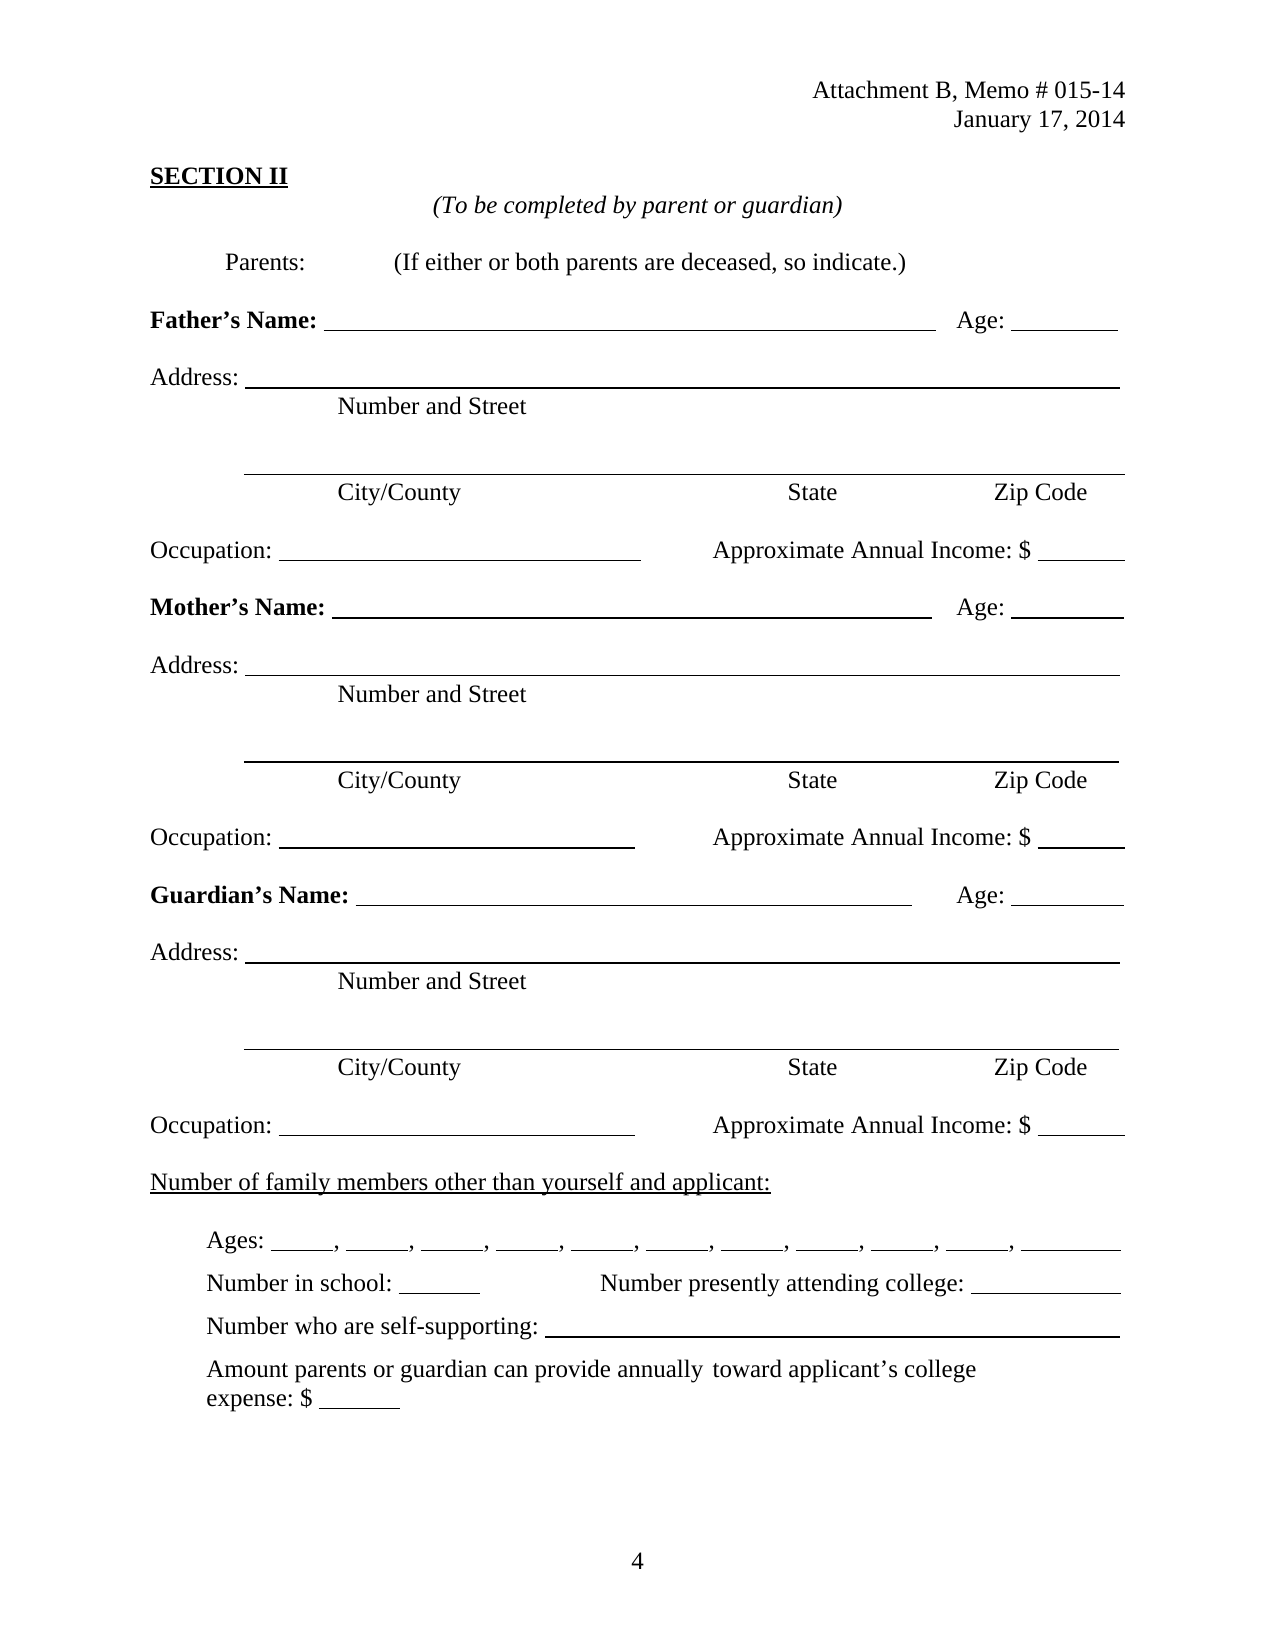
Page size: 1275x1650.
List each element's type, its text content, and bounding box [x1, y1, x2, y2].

text Number in school: Number presently attending college: [150, 1268, 1125, 1297]
text Address: [150, 362, 1125, 391]
text Father’s Name: Age: [150, 305, 1125, 334]
text SECTION II [150, 161, 1125, 190]
text Number and Street [150, 966, 1125, 995]
text Parents: (If either or both parents are deceased, so indicate.) [150, 247, 1125, 276]
text Guardian’s Name: Age: [150, 880, 1125, 909]
text Occupation: Approximate Annual Income: $ [150, 822, 1125, 851]
text expense: $ [150, 1383, 1125, 1412]
text Number and Street [150, 679, 1125, 707]
text Mother’s Name: Age: [150, 592, 1125, 621]
text City/County State Zip Code [150, 765, 1125, 794]
text Number and Street [150, 391, 1125, 420]
text Occupation: Approximate Annual Income: $ [150, 535, 1125, 564]
text Ages: , , , , , , , , , , [150, 1225, 1125, 1254]
text City/County State Zip Code [150, 477, 1125, 506]
text Address: [150, 937, 1125, 966]
text Amount parents or guardian can provide annually toward applicant’s college [150, 1354, 1125, 1383]
text (To be completed by parent or guardian) [150, 190, 1125, 219]
text Occupation: Approximate Annual Income: $ [150, 1110, 1125, 1139]
text Address: [150, 650, 1125, 679]
text City/County State Zip Code [150, 1052, 1125, 1081]
text Number of family members other than yourself and applicant: [150, 1167, 1125, 1196]
text Number who are self-supporting: [150, 1311, 1125, 1340]
